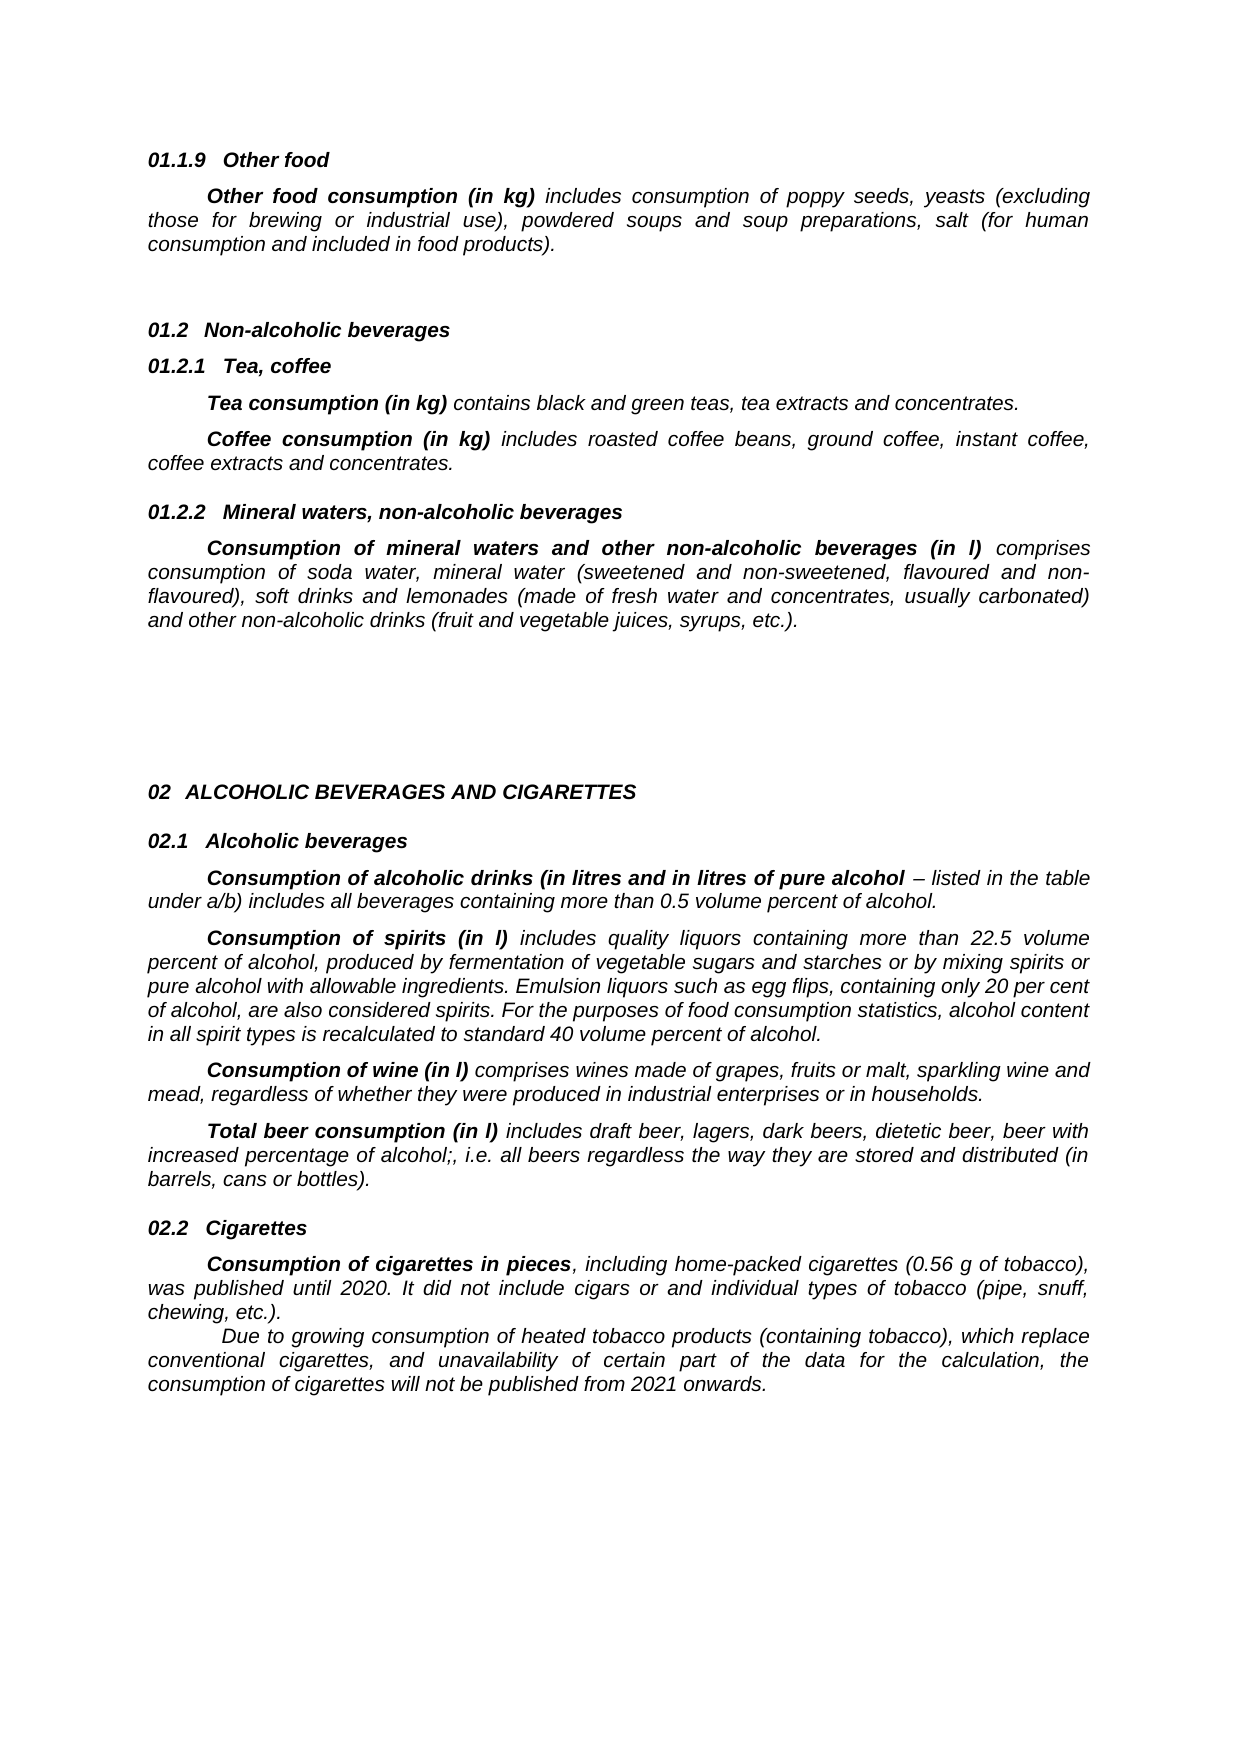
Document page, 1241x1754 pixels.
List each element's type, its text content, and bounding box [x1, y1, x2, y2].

text Consumption of mineral waters and other non-alcoholic beverages (in l) comprises consumption of soda water, mineral water (sweetened and non-sweetened, flavoured and non-flavoured), soft drinks and lemonades (made of fresh water and concentrates, usually carbonated) and other non-alcoholic drinks (fruit and vegetable juices, syrups, etc.). [148, 536, 1093, 632]
list Non-alcoholic beverages [148, 317, 1093, 341]
text Other food consumption (in kg) includes consumption of poppy seeds, yeasts (excluding those for brewing or industrial use), powdered soups and soup preparations, salt (for human consumption and included in food products). [148, 184, 1093, 256]
list Other food [148, 148, 1093, 172]
list Alcoholic beverages [148, 829, 1093, 853]
text Total beer consumption (in l) includes draft beer, lagers, dark beers, dietetic beer, beer with increased percentage of alcohol;, i.e. all beers regardless the way they are stored and distributed (in barrels, cans or bottles). [148, 1118, 1093, 1190]
list Cigarettes [148, 1215, 1093, 1239]
text Due to growing consumption of heated tobacco products (containing tobacco), which replace conventional cigarettes, and unavailability of certain part of the data for the calculation, the consumption of cigarettes will not be published from 2021 onwards. [148, 1324, 1093, 1396]
list Mineral waters, non-alcoholic beverages [148, 500, 1093, 524]
text Coffee consumption (in kg) includes roasted coffee beans, ground coffee, instant coffee, coffee extracts and concentrates. [148, 427, 1093, 475]
text Consumption of wine (in l) comprises wines made of grapes, fruits or malt, sparkling wine and mead, regardless of whether they were produced in industrial enterprises or in households. [148, 1058, 1093, 1106]
text Tea consumption (in kg) contains black and green teas, tea extracts and concentrates. [148, 390, 1093, 414]
text Consumption of alcoholic drinks (in litres and in litres of pure alcohol – listed in the table under a/b) includes all beverages containing more than 0.5 volume percent of alcohol. [148, 865, 1093, 913]
subtitle ALCOHOLIC BEVERAGES AND CIGARETTES [148, 754, 1093, 804]
list Tea, coffee [148, 354, 1093, 378]
text Consumption of spirits (in l) includes quality liquors containing more than 22.5 volume percent of alcohol, produced by fermentation of vegetable sugars and starches or by mixing spirits or pure alcohol with allowable ingredients. Emulsion liquors such as egg flips, containing only 20 per cent of alcohol, are also considered spirits. For the purposes of food consumption statistics, alcohol content in all spirit types is recalculated to standard 40 volume percent of alcohol. [148, 926, 1093, 1046]
text Consumption of cigarettes in pieces, including home-packed cigarettes (0.56 g of tobacco), was published until 2020. It did not include cigars or and individual types of tobacco (pipe, snuff, chewing, etc.). [148, 1252, 1093, 1324]
